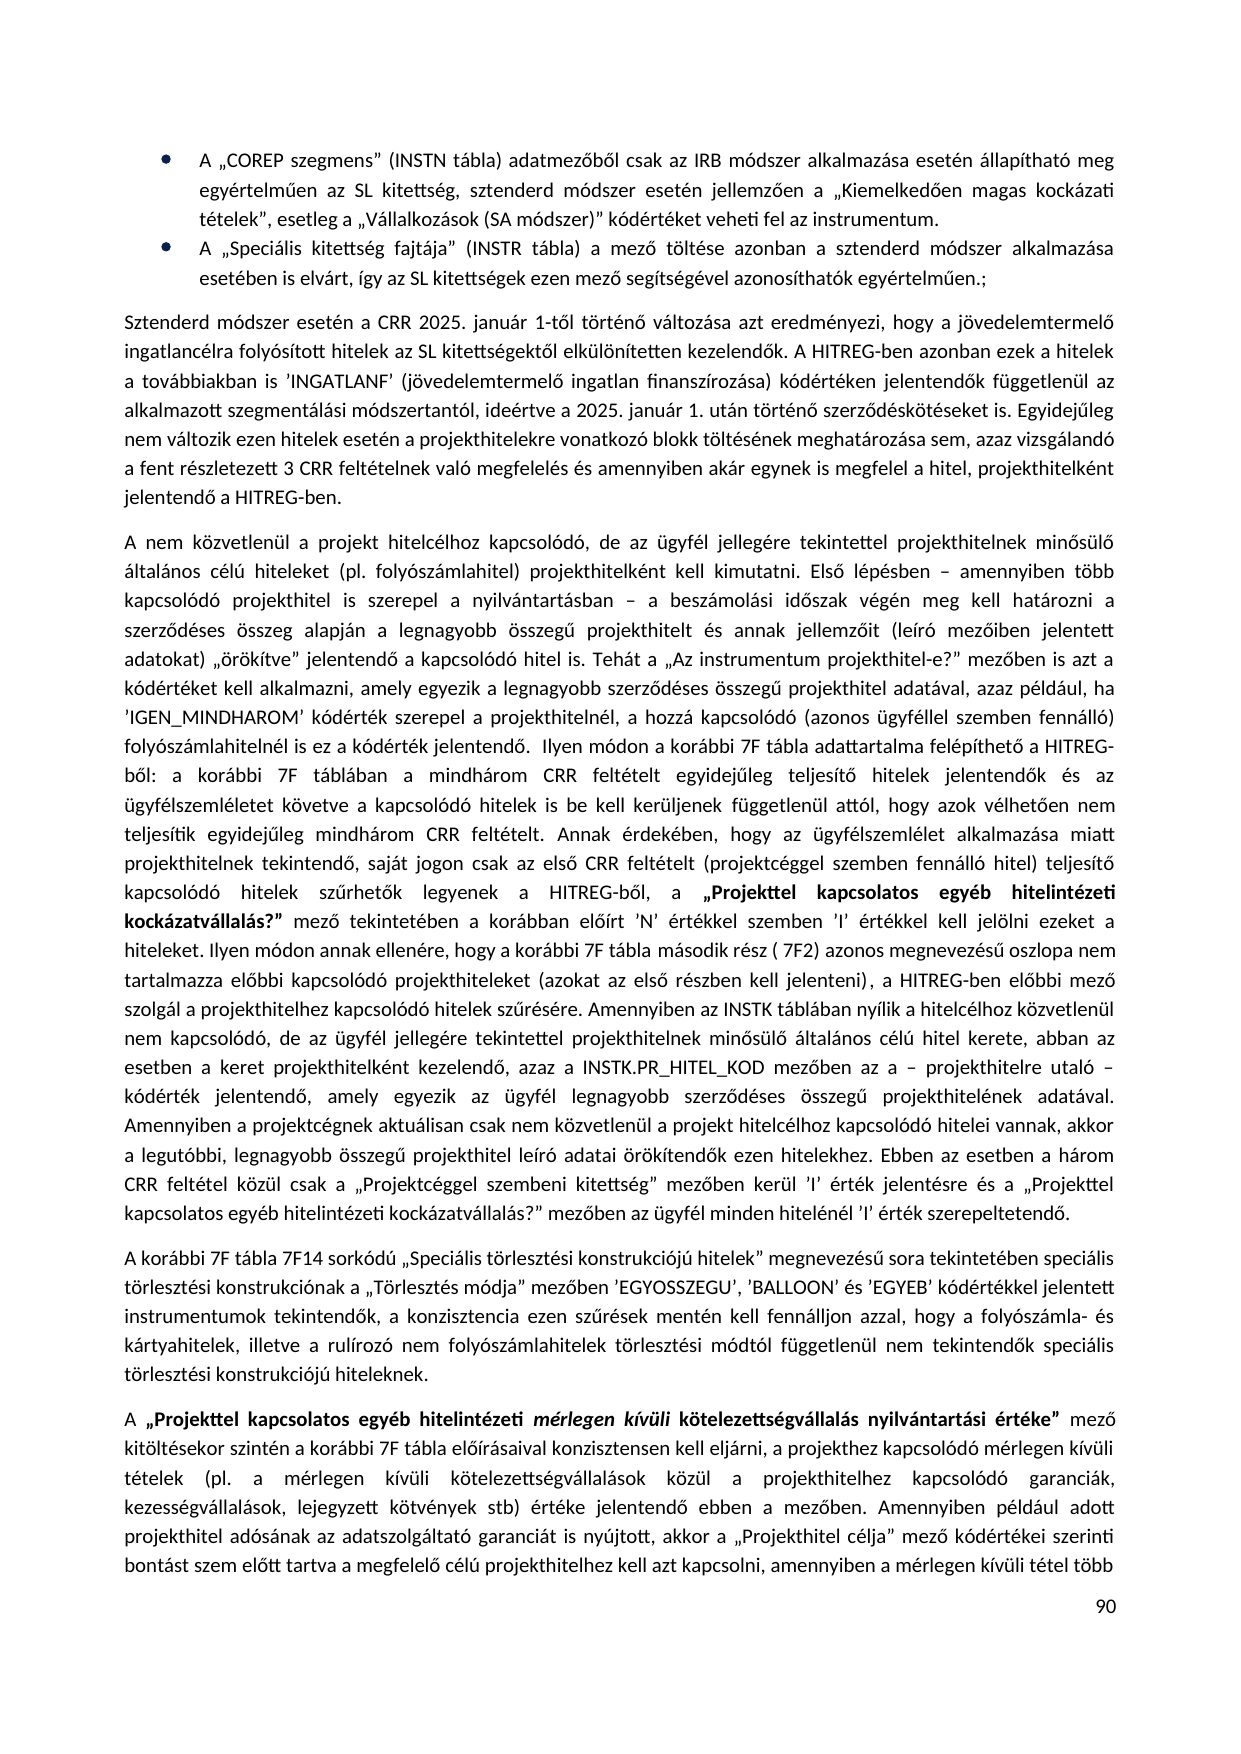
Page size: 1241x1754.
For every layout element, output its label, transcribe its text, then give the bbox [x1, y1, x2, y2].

list A „Speciális kitettség fajtája” (INSTR tábla) a mező töltése azonban a sztenderd módszer alkalmazása esetében is elvárt, így az SL kitettségek ezen mező segítségével azonosíthatók egyértelműen.; [162, 235, 1116, 290]
text Sztenderd módszer esetén a CRR 2025. január 1-től történő változása azt eredményezi, hogy a jövedelemtermelő ingatlancélra folyósított hitelek az SL kitettségektől elkülönítetten kezelendők. A HITREG-ben azonban ezek a hitelek a továbbiakban is ’INGATLANF’ (jövedelemtermelő ingatlan finanszírozása) kódértéken jelentendők függetlenül az alkalmazott szegmentálási módszertantól, ideértve a 2025. január 1. után történő szerződéskötéseket is. Egyidejűleg nem változik ezen hitelek esetén a projekthitelekre vonatkozó blokk töltésének meghatározása sem, azaz vizsgálandó a fent részletezett 3 CRR feltételnek való megfelelés és amennyiben akár egynek is megfelel a hitel, projekthitelként jelentendő a HITREG-ben. [124, 309, 1116, 510]
text A nem közvetlenül a projekt hitelcélhoz kapcsolódó, de az ügyfél jellegére tekintettel projekthitelnek minősülő általános célú hiteleket (pl. folyószámlahitel) projekthitelként kell kimutatni. Első lépésben – amennyiben több kapcsolódó projekthitel is szerepel a nyilvántartásban – a beszámolási időszak végén meg kell határozni a szerződéses összeg alapján a legnagyobb összegű projekthitelt és annak jellemzőit (leíró mezőiben jelentett adatokat) „örökítve” jelentendő a kapcsolódó hitel is. Tehát a „Az instrumentum projekthitel-e?” mezőben is azt a kódértéket kell alkalmazni, amely egyezik a legnagyobb szerződéses összegű projekthitel adatával, azaz például, ha ’IGEN_MINDHAROM’ kódérték szerepel a projekthitelnél, a hozzá kapcsolódó (azonos ügyféllel szemben fennálló) folyószámlahitelnél is ez a kódérték jelentendő. Ilyen módon a korábbi 7F tábla adattartalma felépíthető a HITREG-ből: a korábbi 7F táblában a mindhárom CRR feltételt egyidejűleg teljesítő hitelek jelentendők és az ügyfélszemléletet követve a kapcsolódó hitelek is be kell kerüljenek függetlenül attól, hogy azok vélhetően nem teljesítik egyidejűleg mindhárom CRR feltételt. Annak érdekében, hogy az ügyfélszemlélet alkalmazása miatt projekthitelnek tekintendő, saját jogon csak az első CRR feltételt (projektcéggel szemben fennálló hitel) teljesítő kapcsolódó hitelek szűrhetők legyenek a HITREG-ből, a „Projekttel kapcsolatos egyéb hitelintézeti kockázatvállalás?” mező tekintetében a korábban előírt ’N’ értékkel szemben ’I’ értékkel kell jelölni ezeket a hiteleket. Ilyen módon annak ellenére, hogy a korábbi 7F tábla második rész ( 7F2) azonos megnevezésű oszlopa nem tartalmazza előbbi kapcsolódó projekthiteleket (azokat az első részben kell jelenteni), a HITREG-ben előbbi mező szolgál a projekthitelhez kapcsolódó hitelek szűrésére. Amennyiben az INSTK táblában nyílik a hitelcélhoz közvetlenül nem kapcsolódó, de az ügyfél jellegére tekintettel projekthitelnek minősülő általános célú hitel kerete, abban az esetben a keret projekthitelként kezelendő, azaz a INSTK.PR_HITEL_KOD mezőben az a – projekthitelre utaló – kódérték jelentendő, amely egyezik az ügyfél legnagyobb szerződéses összegű projekthitelének adatával. Amennyiben a projektcégnek aktuálisan csak nem közvetlenül a projekt hitelcélhoz kapcsolódó hitelei vannak, akkor a legutóbbi, legnagyobb összegű projekthitel leíró adatai örökítendők ezen hitelekhez. Ebben az esetben a három CRR feltétel közül csak a „Projektcéggel szembeni kitettség” mezőben kerül ’I’ érték jelentésre és a „Projekttel kapcsolatos egyéb hitelintézeti kockázatvállalás?” mezőben az ügyfél minden hitelénél ’I’ érték szerepeltetendő. [124, 529, 1116, 1226]
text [124, 1406, 1116, 1578]
list A „COREP szegmens” (INSTN tábla) adatmezőből csak az IRB módszer alkalmazása esetén állapítható meg egyértelműen az SL kitettség, sztenderd módszer esetén jellemzően a „Kiemelkedően magas kockázati tételek”, esetleg a „Vállalkozások (SA módszer)” kódértéket veheti fel az instrumentum. [162, 148, 1116, 232]
text A korábbi 7F tábla 7F14 sorkódú „Speciális törlesztési konstrukciójú hitelek” megnevezésű sora tekintetében speciális törlesztési konstrukciónak a „Törlesztés módja” mezőben ’EGYOSSZEGU’, ’BALLOON’ és ’EGYEB’ kódértékkel jelentett instrumentumok tekintendők, a konzisztencia ezen szűrések mentén kell fennálljon azzal, hogy a folyószámla- és kártyahitelek, illetve a rulírozó nem folyószámlahitelek törlesztési módtól függetlenül nem tekintendők speciális törlesztési konstrukciójú hiteleknek. [124, 1245, 1116, 1387]
